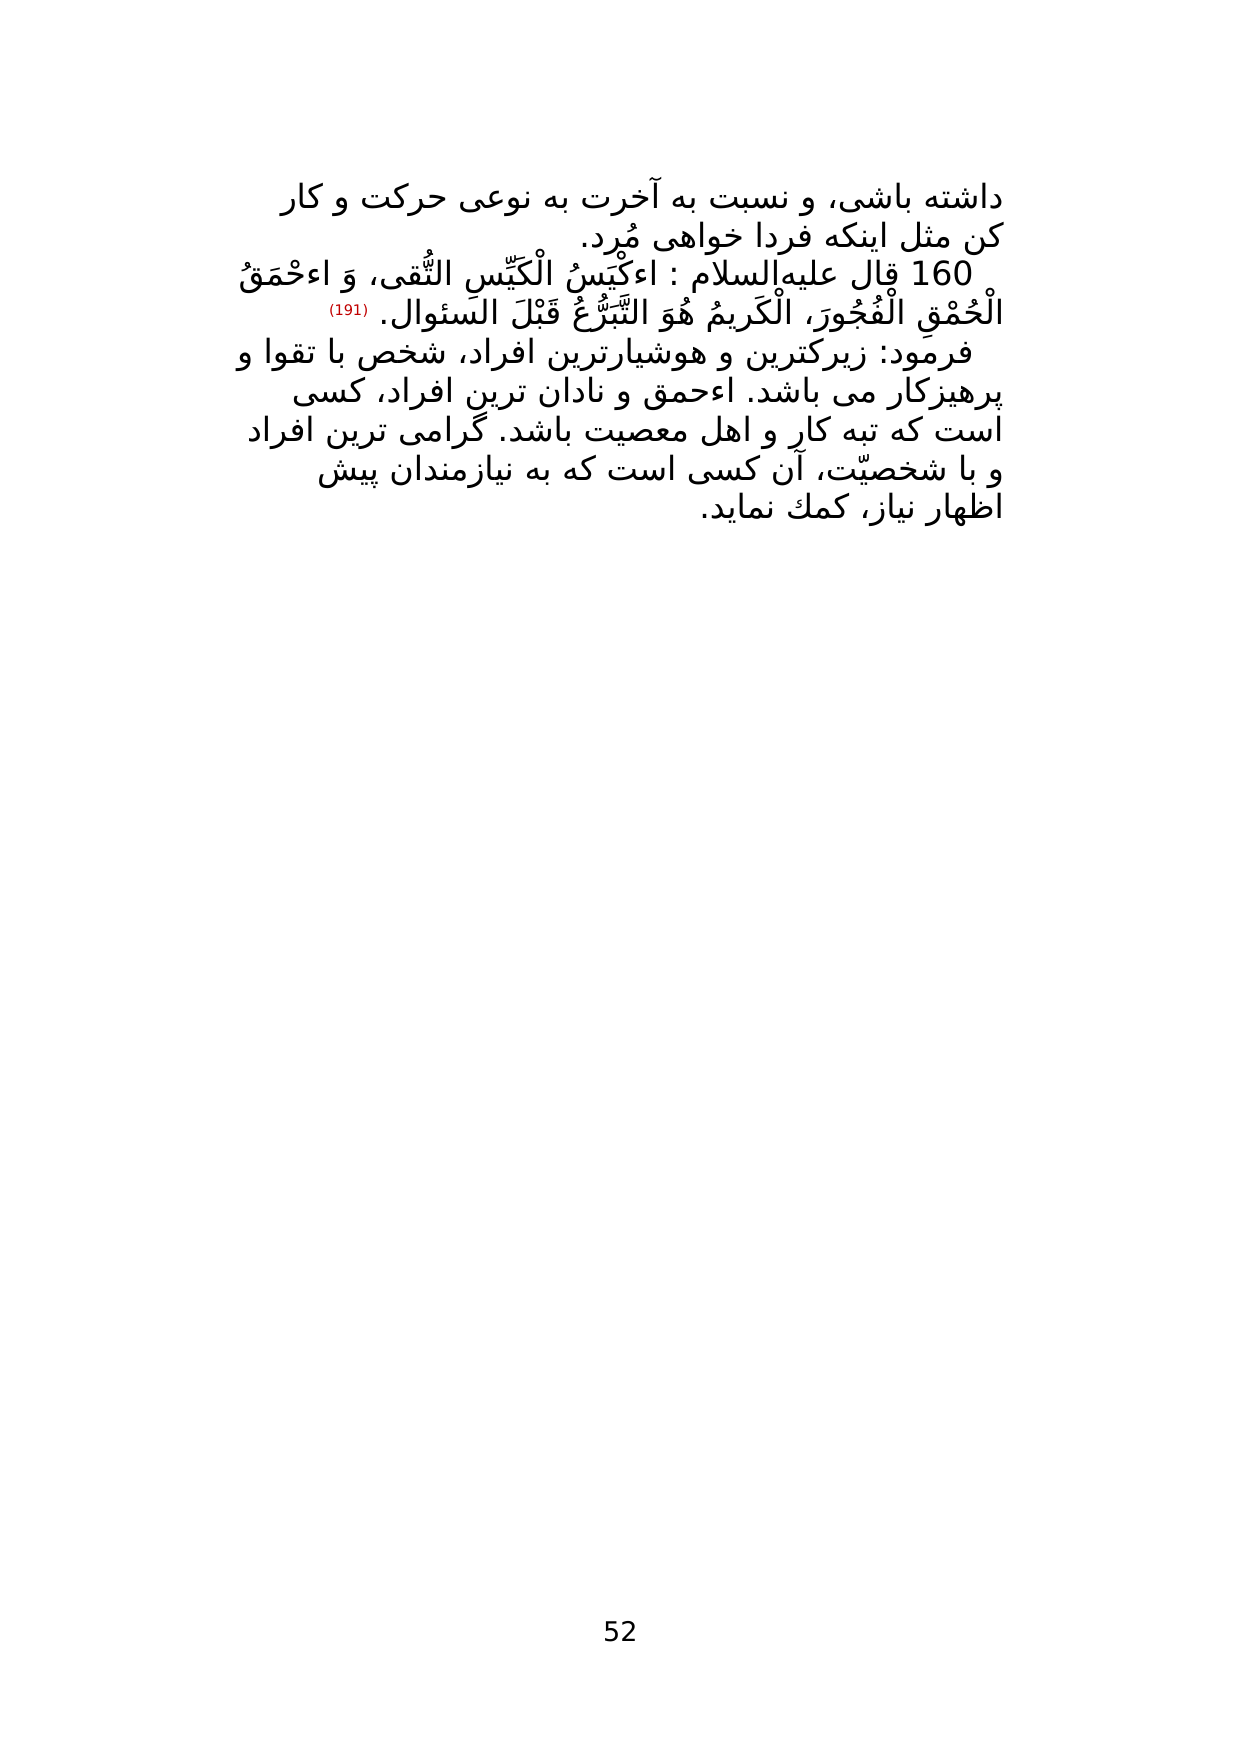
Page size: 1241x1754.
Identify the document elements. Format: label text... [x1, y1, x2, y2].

text فرمود: زيركترين و هوشيارترين افراد، شخص با تقوا و پرهيزكار مى باشد. اءحمق و نادان ترين افراد، كسى است كه تبه كار و اهل معصيت باشد. گرامى ترين افراد و با شخصيّت، آن كسى است كه به نيازمندان پيش اظهار نياز، كمك نمايد. [236, 333, 1004, 527]
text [236, 177, 1004, 255]
text 160 قال عليه‌السلام : اءكْيَسُ الْكَيِّسِ التُّقى، وَ اءحْمَقُ الْحُمْقِ الْفُجُورَ، الْكَريمُ هُوَ التَّبَرُّعُ قَبْلَ السئوال. (191) [236, 255, 1004, 333]
